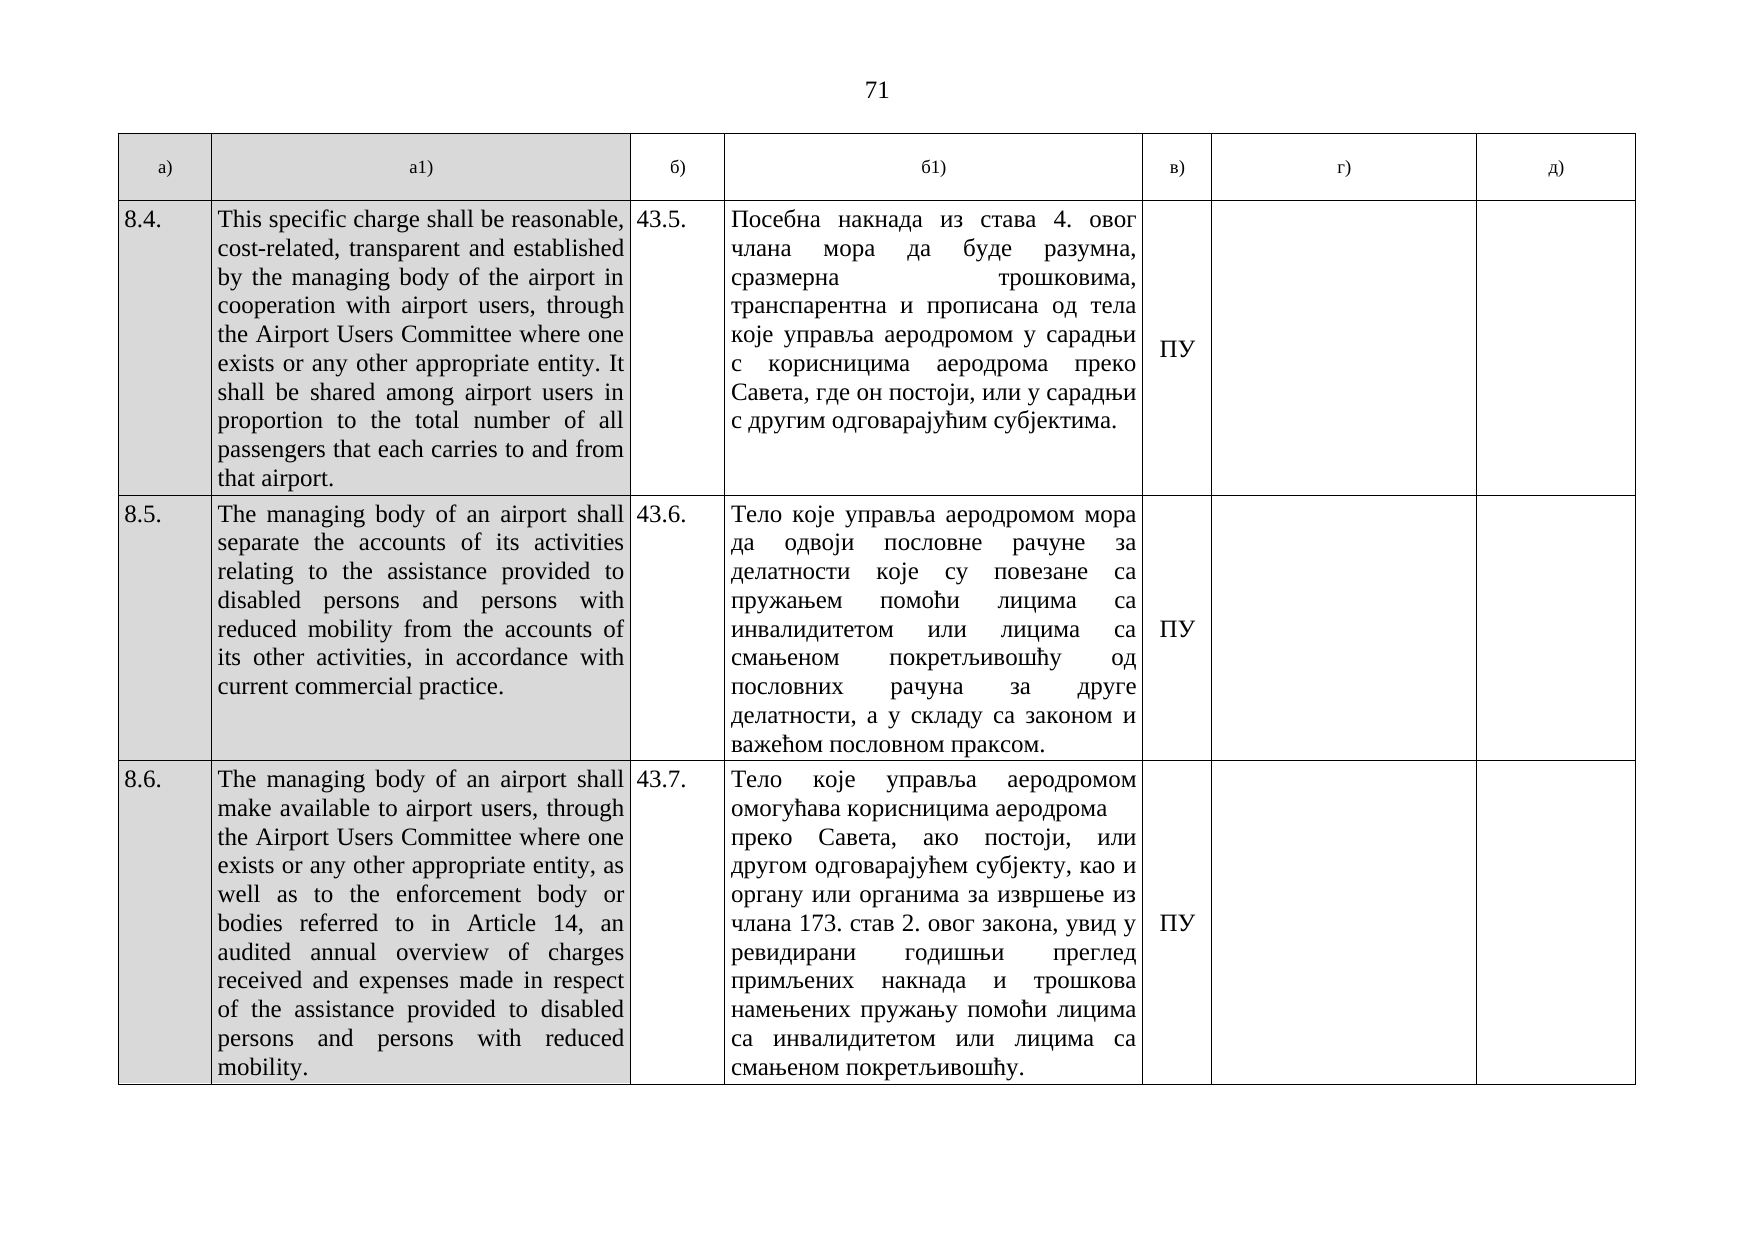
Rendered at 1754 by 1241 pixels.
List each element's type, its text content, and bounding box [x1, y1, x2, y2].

table_cell [1477, 496, 1635, 760]
table_cell ПУ [1143, 201, 1211, 495]
table_cell 8.4. [119, 201, 211, 495]
table_cell Посебна накнада из става 4. овог члана мора да буде разумна, сразмерна трошковима, транспарентна и прописана од тела које управља аеродромом у сарадњи с корисницима аеродрома преко Савета, где он постоји, или у сарадњи с другим одговарајућим субјектима. [725, 201, 1142, 495]
table_header а) [119, 134, 211, 200]
table_header б1) [725, 134, 1142, 200]
table_cell [1477, 761, 1635, 1083]
table_cell [1212, 496, 1476, 760]
table_cell [1212, 761, 1476, 1083]
table_cell [1212, 201, 1476, 495]
table_header г) [1212, 134, 1476, 200]
table_cell Тело које управља аеродромом мора да одвоји пословне рачуне за делатности које су повезане са пружањем помоћи лицима са инвалидитетом или лицима са смањеном покретљивошћу од пословних рачуна за друге делатности, а у складу са законом и важећом пословном праксом. [725, 496, 1142, 760]
table_cell 43.7. [631, 761, 724, 1083]
table_header б) [631, 134, 724, 200]
table_cell The managing body of an airport shall separate the accounts of its activities relating to the assistance provided to disabled persons and persons with reduced mobility from the accounts of its other activities, in accordance with current commercial practice. [212, 496, 630, 760]
table_cell The managing body of an airport shall make available to airport users, through the Airport Users Committee where one exists or any other appropriate entity, as well as to the enforcement body or bodies referred to in Article 14, an audited annual overview of charges received and expenses made in respect of the assistance provided to disabled persons and persons with reduced mobility. [212, 761, 630, 1083]
table_cell [1477, 201, 1635, 495]
table_cell Тело које управља аеродромом омогућава корисницима аеродрома преко Савета, ако постоји, или другом одговарајућем субјекту, као и органу или органима за извршење из члана 173. став 2. овог закона, увид у ревидирани годишњи преглед примљених накнада и трошкова намењених пружању помоћи лицима са инвалидитетом или лицима са смањеном покретљивошћу. [725, 761, 1142, 1083]
table_header а1) [212, 134, 630, 200]
table_cell 43.5. [631, 201, 724, 495]
table_cell This specific charge shall be reasonable, cost-related, transparent and established by the managing body of the airport in cooperation with airport users, through the Airport Users Committee where one exists or any other appropriate entity. It shall be shared among airport users in proportion to the total number of all passengers that each carries to and from that airport. [212, 201, 630, 495]
table_cell ПУ [1143, 496, 1211, 760]
table_cell ПУ [1143, 761, 1211, 1083]
table_cell 8.6. [119, 761, 211, 1083]
table_header д) [1477, 134, 1635, 200]
table_header в) [1143, 134, 1211, 200]
table_cell 43.6. [631, 496, 724, 760]
table_cell 8.5. [119, 496, 211, 760]
